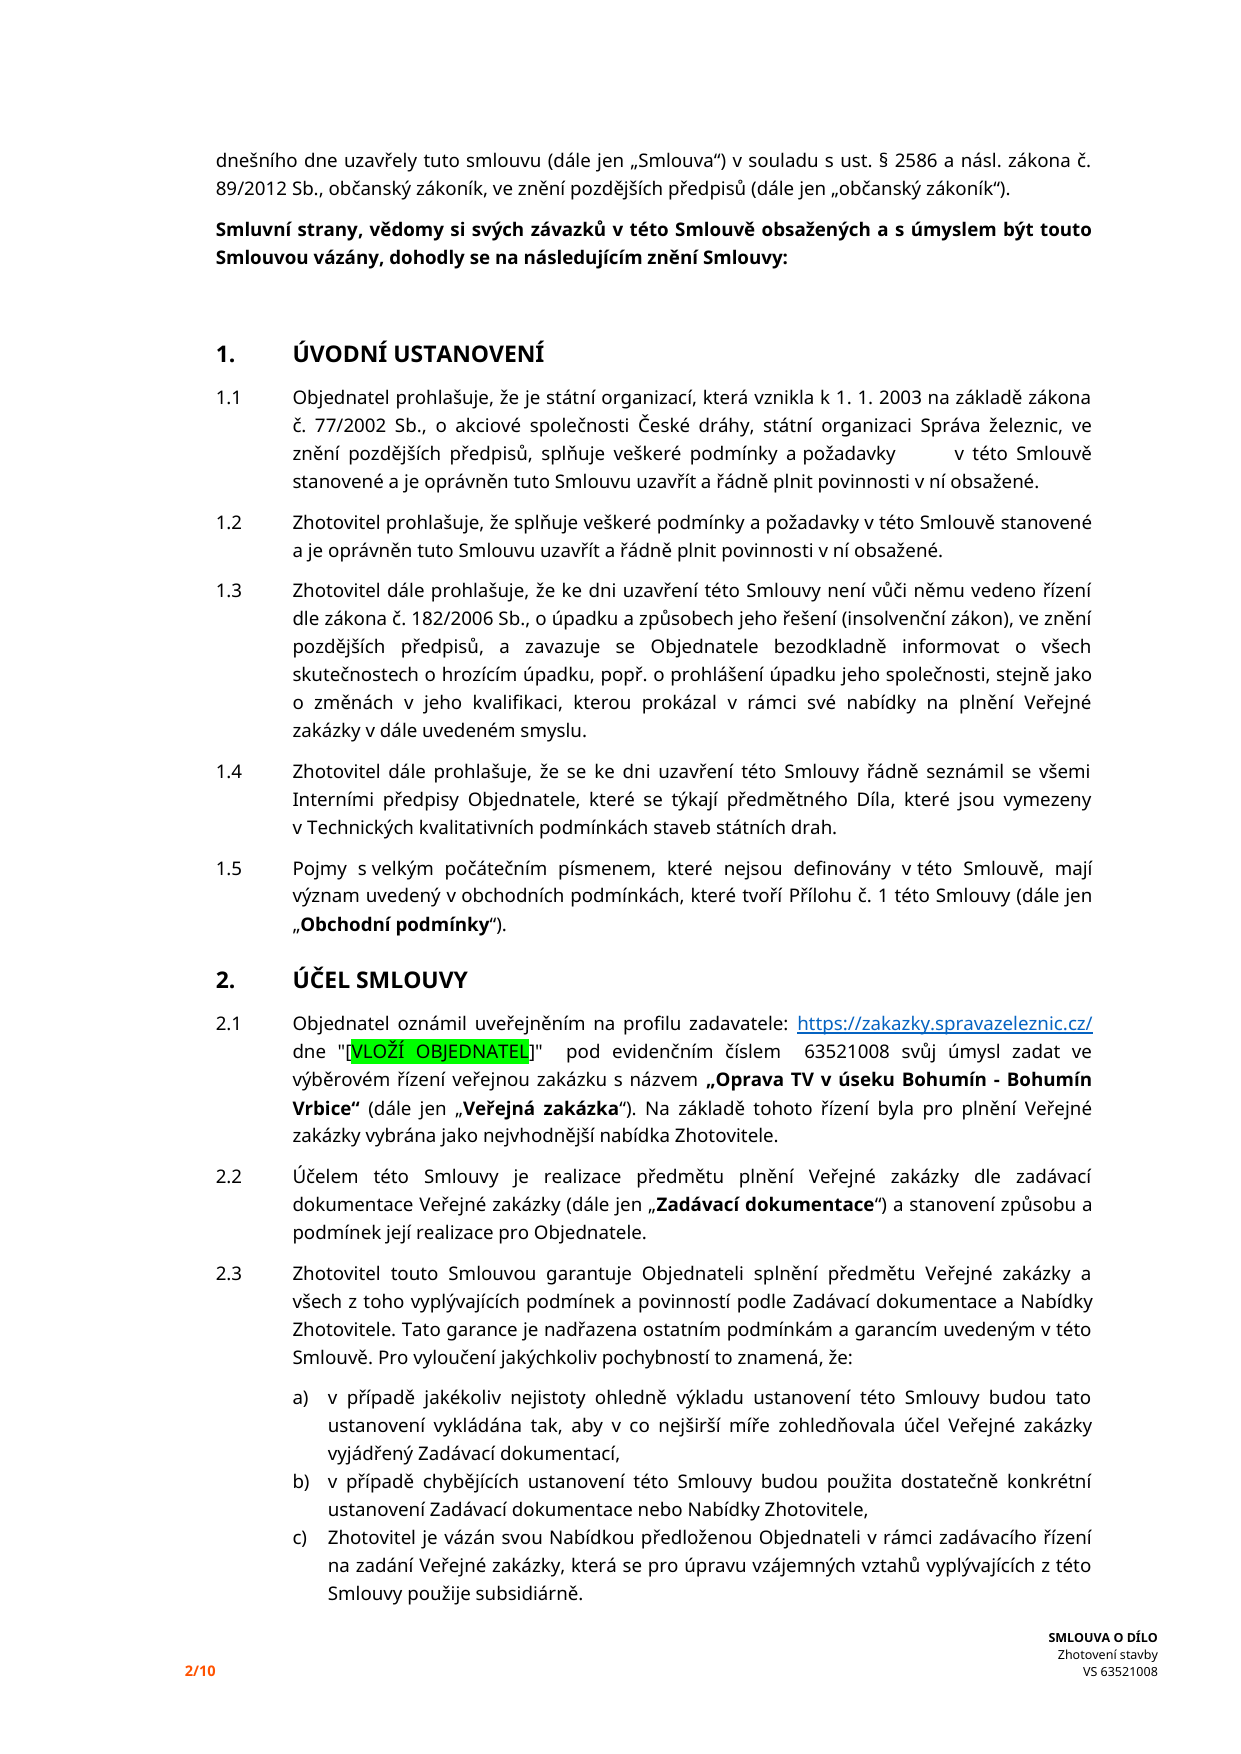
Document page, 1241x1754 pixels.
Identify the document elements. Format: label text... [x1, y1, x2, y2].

text v případě jakékoliv nejistoty ohledně výkladu ustanovení této Smlouvy budou tato ustanovení vykládána tak, aby v co nejširší míře zohledňovala účel Veřejné zakázky vyjádřený Zadávací dokumentací, [292, 1384, 1093, 1466]
text Zhotovitel touto Smlouvou garantuje Objednateli splnění předmětu Veřejné zakázky a všech z toho vyplývajících podmínek a povinností podle Zadávací dokumentace a Nabídky Zhotovitele. Tato garance je nadřazena ostatním podmínkám a garancím uvedeným v této Smlouvě. Pro vyloučení jakýchkoliv pochybností to znamená, že: [216, 1260, 1093, 1369]
text Zhotovitel prohlašuje, že splňuje veškeré podmínky a požadavky v této Smlouvě stanovené a je oprávněn tuto Smlouvu uzavřít a řádně plnit povinnosti v ní obsažené. [216, 509, 1093, 563]
text dnešního dne uzavřely tuto smlouvu (dále jen „Smlouva“) v souladu s ust. § 2586 a násl. zákona č. 89/2012 Sb., občanský zákoník, ve znění pozdějších předpisů (dále jen „občanský zákoník“). [216, 147, 1093, 201]
text Objednatel oznámil uveřejněním na profilu zadavatele: https://zakazky.spravazeleznic.cz/ dne "[VLOŽÍ OBJEDNATEL]" pod evidenčním číslem 63521008 svůj úmysl zadat ve výběrovém řízení veřejnou zakázku s názvem „Oprava TV v úseku Bohumín - Bohumín Vrbice“ (dále jen „Veřejná zakázka“). Na základě tohoto řízení byla pro plnění Veřejné zakázky vybrána jako nejvhodnější nabídka Zhotovitele. [216, 1011, 1093, 1148]
text Účelem této Smlouvy je realizace předmětu plnění Veřejné zakázky dle zadávací dokumentace Veřejné zakázky (dále jen „Zadávací dokumentace“) a stanovení způsobu a podmínek její realizace pro Objednatele. [216, 1163, 1093, 1245]
text Zhotovitel dále prohlašuje, že se ke dni uzavření této Smlouvy řádně seznámil se všemi Interními předpisy Objednatele, které se týkají předmětného Díla, které jsou vymezeny v Technických kvalitativních podmínkách staveb státních drah. [216, 758, 1093, 840]
text ÚČEL SMLOUVY [216, 964, 1093, 995]
text ÚVODNÍ USTANOVENÍ [216, 338, 1093, 369]
text Pojmy s velkým počátečním písmenem, které nejsou definovány v této Smlouvě, mají význam uvedený v obchodních podmínkách, které tvoří Přílohu č. 1 této Smlouvy (dále jen „Obchodní podmínky“). [216, 855, 1093, 936]
text v případě chybějících ustanovení této Smlouvy budou použita dostatečně konkrétní ustanovení Zadávací dokumentace nebo Nabídky Zhotovitele, [292, 1468, 1093, 1522]
text Objednatel prohlašuje, že je státní organizací, která vznikla k 1. 1. 2003 na základě zákona č. 77/2002 Sb., o akciové společnosti České dráhy, státní organizaci Správa železnic, ve znění pozdějších předpisů, splňuje veškeré podmínky a požadavky v této Smlouvě stanovené a je oprávněn tuto Smlouvu uzavřít a řádně plnit povinnosti v ní obsažené. [216, 384, 1093, 494]
text Zhotovitel dále prohlašuje, že ke dni uzavření této Smlouvy není vůči němu vedeno řízení dle zákona č. 182/2006 Sb., o úpadku a způsobech jeho řešení (insolvenční zákon), ve znění pozdějších předpisů, a zavazuje se Objednatele bezodkladně informovat o všech skutečnostech o hrozícím úpadku, popř. o prohlášení úpadku jeho společnosti, stejně jako o změnách v jeho kvalifikaci, kterou prokázal v rámci své nabídky na plnění Veřejné zakázky v dále uvedeném smyslu. [216, 578, 1093, 743]
text Smluvní strany, vědomy si svých závazků v této Smlouvě obsažených a s úmyslem být touto Smlouvou vázány, dohodly se na následujícím znění Smlouvy: [216, 216, 1093, 269]
text Zhotovitel je vázán svou Nabídkou předloženou Objednateli v rámci zadávacího řízení na zadání Veřejné zakázky, která se pro úpravu vzájemných vztahů vyplývajících z této Smlouvy použije subsidiárně. [292, 1524, 1093, 1606]
